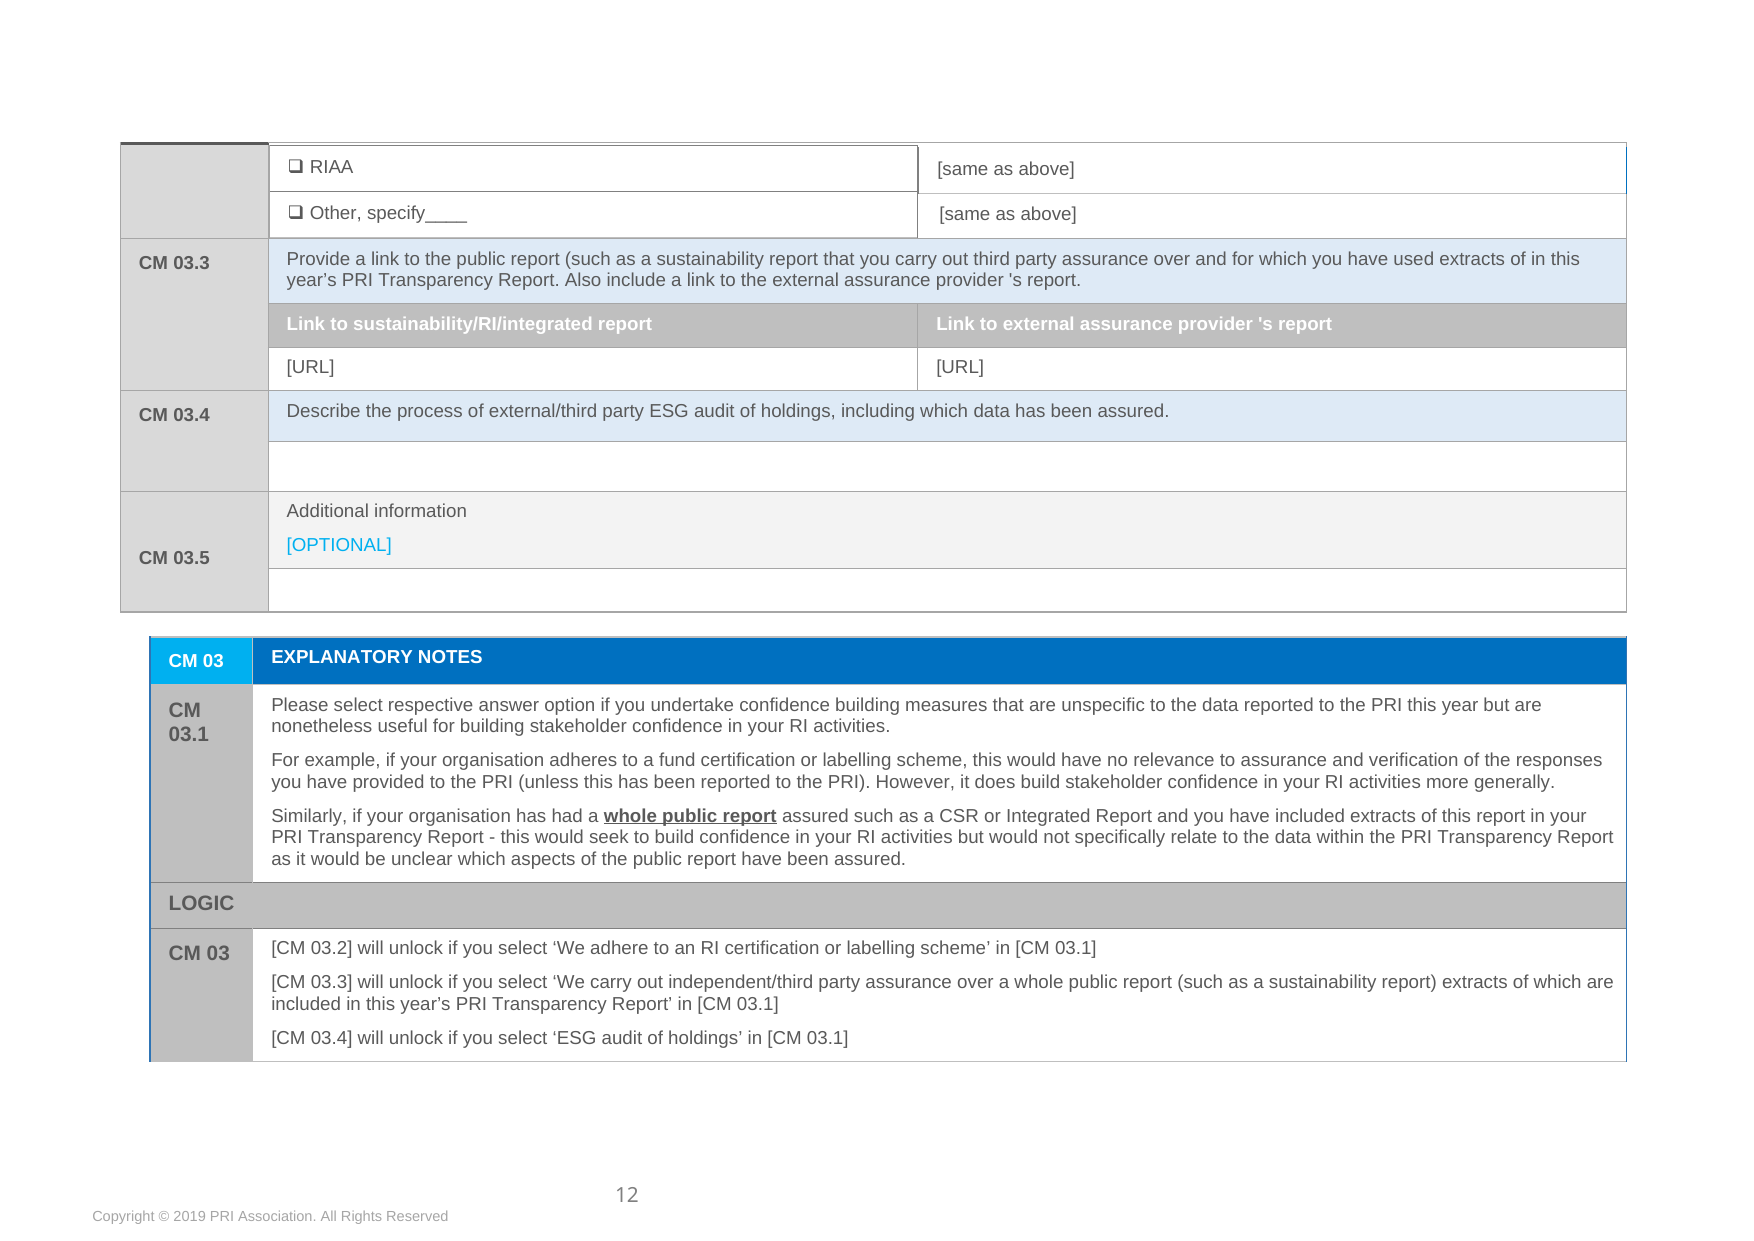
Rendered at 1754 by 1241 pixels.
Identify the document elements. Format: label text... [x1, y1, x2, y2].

table_cell Link to external assurance provider 's report [918, 304, 1626, 347]
table_cell [270, 192, 917, 237]
table_cell CM 03.1 [151, 685, 252, 882]
table_cell CM 03.5 [121, 492, 268, 611]
table_header EXPLANATORY NOTES [253, 638, 1626, 684]
table_cell Additional information [OPTIONAL] [269, 492, 1626, 568]
table_cell [URL] [269, 348, 917, 390]
table_cell CM 03.4 [121, 391, 268, 491]
table_cell [269, 442, 1626, 491]
table_cell [269, 569, 1626, 611]
table_cell Describe the process of external/third party ESG audit of holdings, including which data has been assured. [269, 391, 1626, 441]
table_cell Link to sustainability/RI/integrated report [269, 304, 917, 347]
table_header CM 03 [151, 638, 252, 684]
table_cell [same as above] [919, 148, 1626, 193]
table_cell CM 03 [151, 929, 252, 1061]
table_cell Please select respective answer option if you undertake confidence building measures that are unspecific to the data reported to the PRI this year but are nonetheless useful for building stakeholder confidence in your RI activities. For example, if your organisation adheres to a fund certification or labelling scheme, this would have no relevance to assurance and verification of the responses you have provided to the PRI (unless this has been reported to the PRI). However, it does build stakeholder confidence in your RI activities more generally. Similarly, if your organisation has had a whole public report assured such as a CSR or Integrated Report and you have included extracts of this report in your PRI Transparency Report - this would seek to build confidence in your RI activities but would not specifically relate to the data within the PRI Transparency Report as it would be unclear which aspects of the public report have been assured. [253, 685, 1626, 882]
table_cell [URL] [918, 348, 1626, 390]
table_cell Provide a link to the public report (such as a sustainability report that you carry out third party assurance over and for which you have used extracts of in this year’s PRI Transparency Report. Also include a link to the external assurance provider 's report. [269, 239, 1626, 303]
table_cell [same as above] [918, 194, 1626, 238]
table_cell CM 03.3 [121, 239, 268, 390]
table_cell [CM 03.2] will unlock if you select ‘We adhere to an RI certification or labelling scheme’ in [CM 03.1] [CM 03.3] will unlock if you select ‘We carry out independent/third party assurance over a whole public report (such as a sustainability report) extracts of which are included in this year’s PRI Transparency Report’ in [CM 03.1] [CM 03.4] will unlock if you select ‘ESG audit of holdings’ in [CM 03.1] [253, 929, 1626, 1061]
table_cell [270, 146, 917, 191]
table_cell LOGIC [151, 883, 1626, 928]
